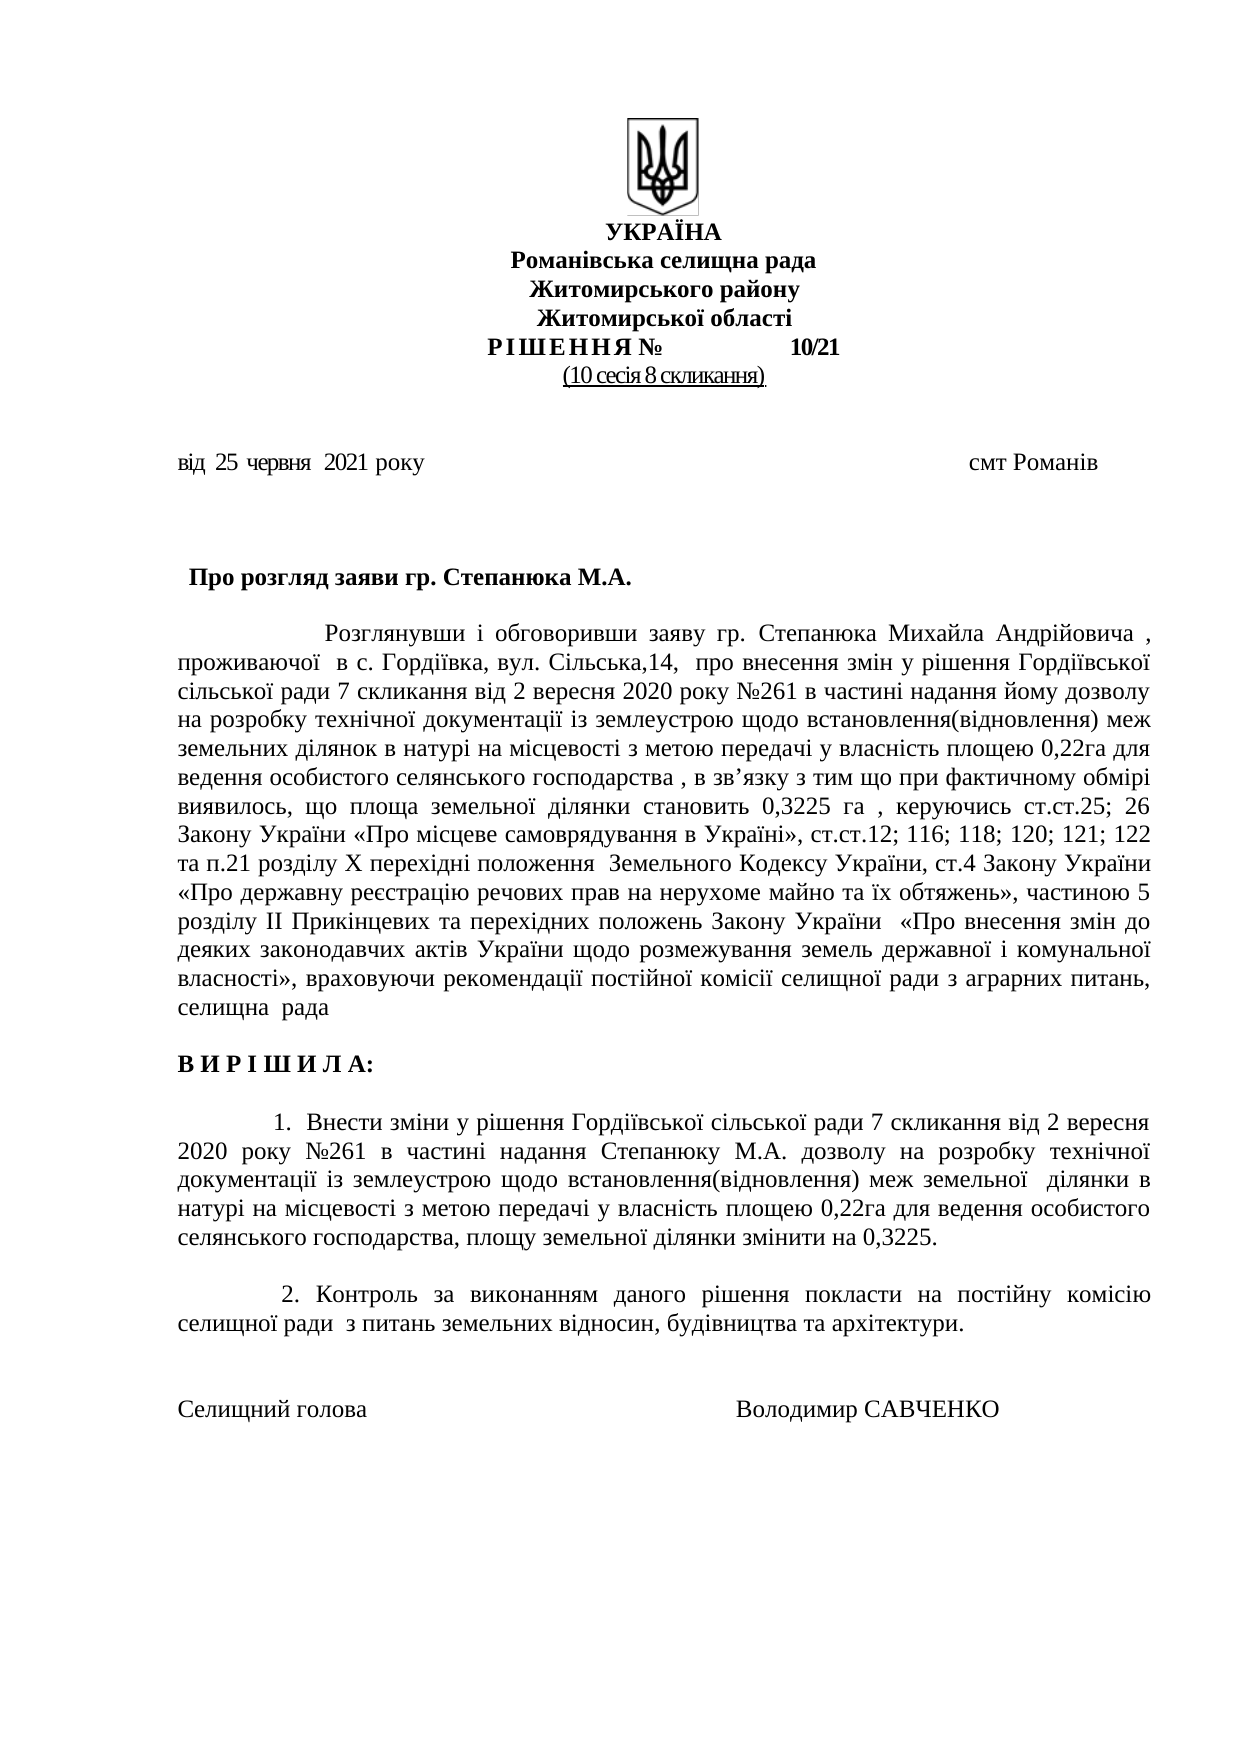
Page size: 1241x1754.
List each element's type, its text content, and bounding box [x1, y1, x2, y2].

picture [627, 118, 700, 217]
table_header Про розгляд заяви гр. Степанюка М.А. [177, 562, 758, 618]
text Житомирського району [177, 274, 1152, 303]
text Романівська селищна рада [177, 245, 1149, 274]
text Р І Ш Е Н Н Я № 10/21 [177, 332, 1152, 360]
text Розглянувши і обговоривши заяву гр. Степанюка Михайла Андрійовича , проживаючої в с. Гордіївка, вул. Сільська,14, про внесення змін у рішення Гордіївської сільської ради 7 скликання від 2 вересня 2020 року №261 в частині надання йому дозволу на розробку технічної документації із землеустрою щодо встановлення(відновлення) меж земельних ділянок в натурі на місцевості з метою передачі у власність площею 0,22га для ведення особистого селянського господарства , в зв’язку з тим що при фактичному обмірі виявилось, що площа земельної ділянки становить 0,3225 га , керуючись ст.ст.25; 26 Закону України «Про місцеве самоврядування в Україні», ст.ст.12; 116; 118; 120; 121; 122 та п.21 розділу Х перехідні положення Земельного Кодексу України, ст.4 Закону України «Про державну реєстрацію речових прав на нерухоме майно та їх обтяжень», частиною 5 розділу ІІ Прикінцевих та перехідних положень Закону України «Про внесення змін до деяких законодавчих актів України щодо розмежування земель державної і комунальної власності», враховуючи рекомендації постійної комісії селищної ради з аграрних питань, селищна рада [177, 618, 1152, 1021]
text УКРАЇНА [177, 217, 1149, 245]
text Селищний голова Володимир САВЧЕНКО [177, 1394, 1152, 1423]
text 1. Внести зміни у рішення Гордіївської сільської ради 7 скликання від 2 вересня 2020 року №261 в частині надання Степанюку М.А. дозволу на розробку технічної документації із землеустрою щодо встановлення(відновлення) меж земельної ділянки в натурі на місцевості з метою передачі у власність площею 0,22га для ведення особистого селянського господарства, площу земельної ділянки змінити на 0,3225. [177, 1107, 1152, 1251]
text Житомирської області [177, 303, 1152, 332]
text від 25 червня 2021 року смт Романів [177, 447, 1152, 475]
text (10 сесія 8 скликання) [177, 360, 1152, 389]
text 2. Контроль за виконанням даного рішення покласти на постійну комісію селищної ради з питань земельних відносин, будівництва та архітектури. [177, 1279, 1152, 1337]
text В И Р І Ш И Л А: [177, 1049, 1152, 1078]
